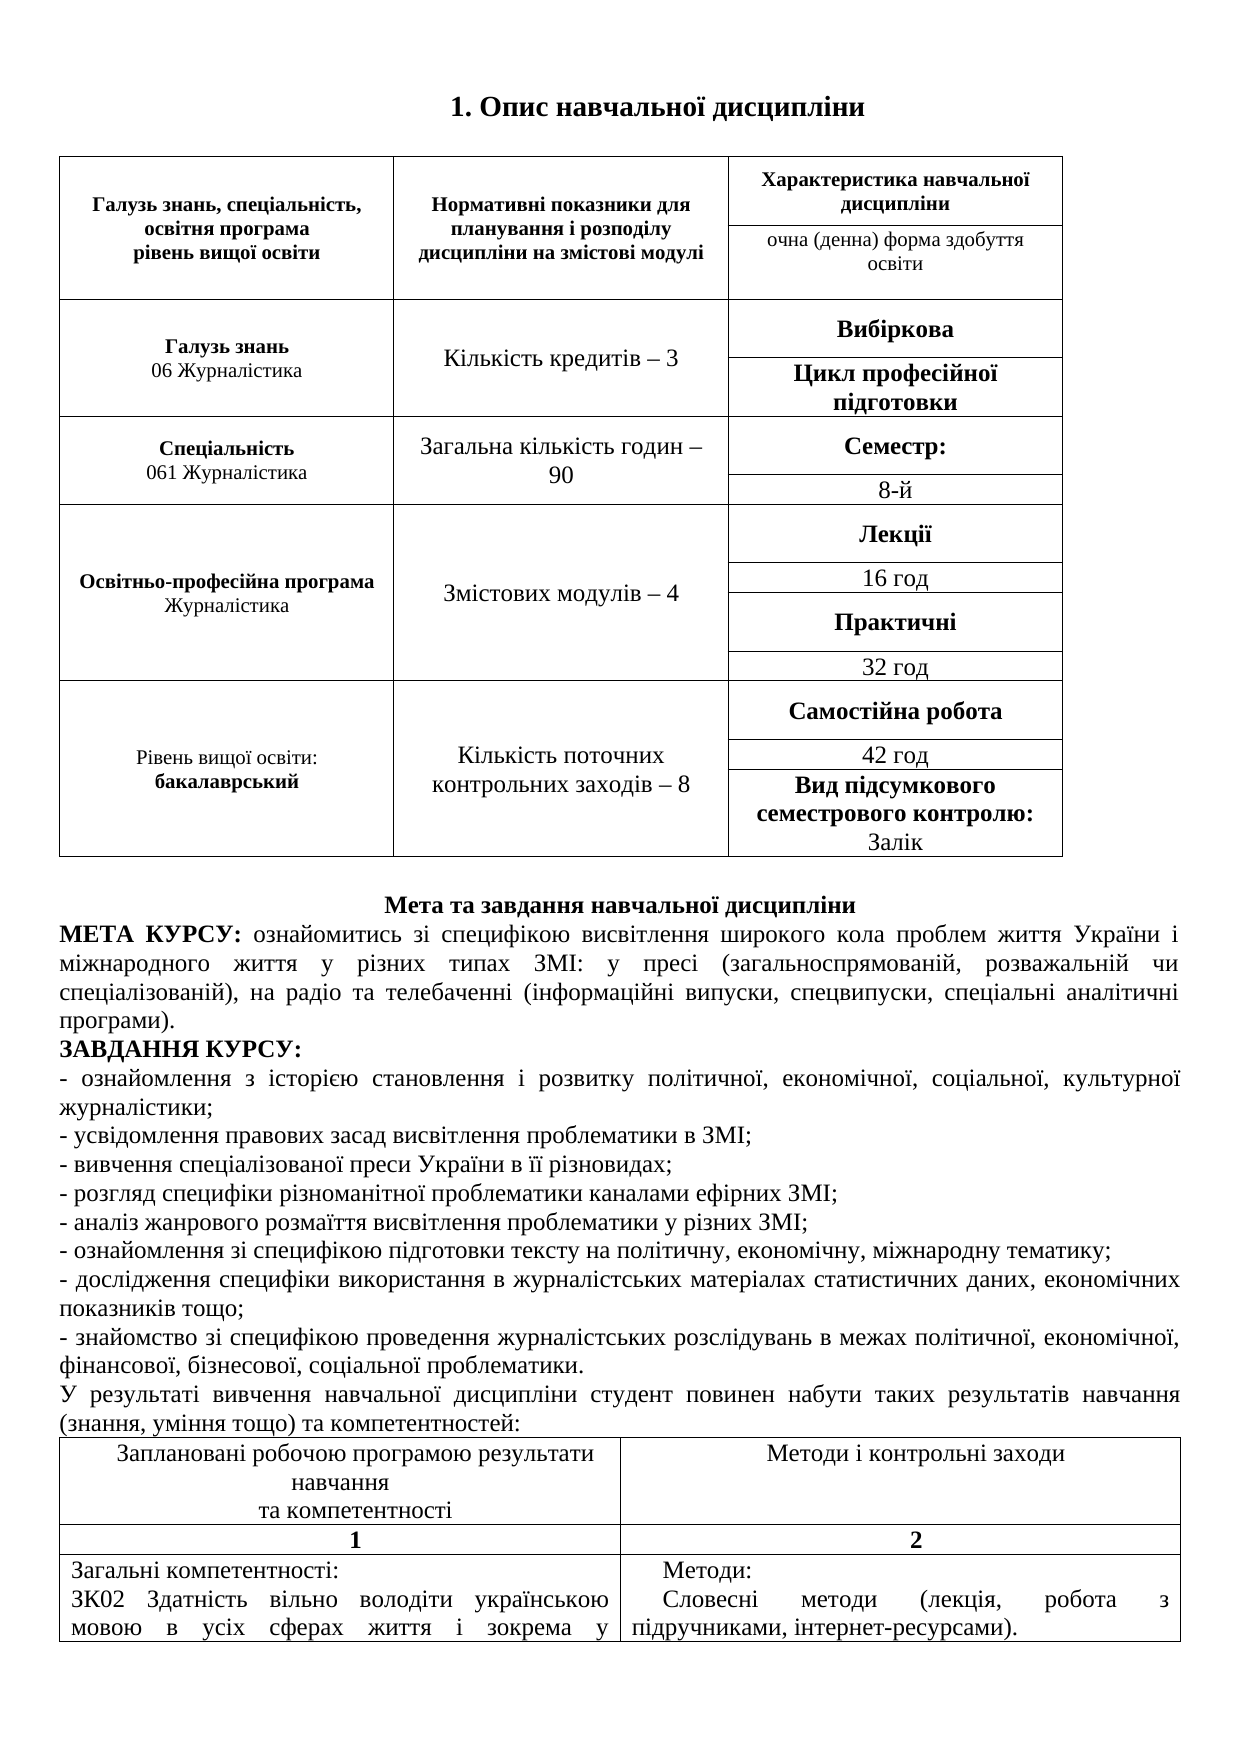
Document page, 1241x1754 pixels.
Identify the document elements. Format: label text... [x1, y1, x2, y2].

table_cell 32 год [729, 652, 1062, 680]
table_cell Семестр: [729, 417, 1062, 474]
table_header Галузь знань, спеціальність, освітня програма рівень вищої освіти [60, 157, 393, 299]
table_cell Рівень вищої освіти: бакалаврський [60, 681, 393, 856]
text - аналіз жанрового розмаїття висвітлення проблематики у різних ЗМІ; [59, 1207, 1181, 1236]
table_cell Змістових модулів – 4 [394, 505, 728, 680]
text МЕТА КУРСУ: ознайомитись зі специфікою висвітлення широкого кола проблем життя України і міжнародного життя у різних типах ЗМІ: у пресі (загальноспрямованій, розважальній чи спеціалізованій), на радіо та телебаченні (інформаційні випуски, спецвипуски, спеціальні аналітичні програми). [59, 919, 1180, 1034]
table_cell Цикл професійної підготовки [729, 358, 1062, 416]
table_cell Вибіркова [729, 300, 1062, 357]
text Мета та завдання навчальної дисципліни [59, 891, 1181, 919]
table_cell Спеціальність 061 Журналістика [60, 417, 393, 504]
table_cell Кількість кредитів – 3 [394, 300, 728, 416]
table_cell Самостійна робота [729, 681, 1062, 739]
table_cell 2 [621, 1525, 1180, 1554]
table_cell Кількість поточних контрольних заходів – 8 [394, 681, 728, 856]
text 1. Опис навчальної дисципліни [134, 89, 1181, 122]
text - ознайомлення з історією становлення і розвитку політичної, економічної, соціальної, культурної журналістики; [59, 1063, 1181, 1121]
table_cell 8-й [729, 475, 1062, 504]
table_cell Загальна кількість годин – 90 [394, 417, 728, 504]
text ЗАВДАННЯ КУРСУ: [59, 1034, 1181, 1063]
table_header Заплановані робочою програмою результати навчання та компетентності [60, 1438, 620, 1524]
table_header Характеристика навчальної дисципліни [729, 157, 1062, 225]
table_cell 1 [60, 1525, 620, 1554]
table_cell очна (денна) форма здобуття освіти [729, 226, 1062, 299]
table_header Методи і контрольні заходи [621, 1438, 1180, 1524]
text - розгляд специфіки різноманітної проблематики каналами ефірних ЗМІ; [59, 1178, 1181, 1207]
table_cell 16 год [729, 563, 1062, 592]
table_cell Вид підсумкового семестрового контролю: Залік [729, 770, 1062, 856]
table_cell Практичні [729, 593, 1062, 651]
text - дослідження специфіки використання в журналістських матеріалах статистичних даних, економічних показників тощо; [59, 1264, 1181, 1322]
text - усвідомлення правових засад висвітлення проблематики в ЗМІ; [59, 1121, 1181, 1149]
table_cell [621, 1555, 1180, 1641]
text - вивчення спеціалізованої преси України в її різновидах; [59, 1149, 1181, 1178]
text - ознайомлення зі специфікою підготовки тексту на політичну, економічну, міжнародну тематику; [59, 1236, 1181, 1264]
table_cell Освітньо-професійна програма Журналістика [60, 505, 393, 680]
table_cell Лекції [729, 505, 1062, 562]
text У результаті вивчення навчальної дисципліни студент повинен набути таких результатів навчання (знання, уміння тощо) та компетентностей: [59, 1379, 1181, 1437]
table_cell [60, 1555, 620, 1641]
table_header Нормативні показники для планування і розподілу дисципліни на змістові модулі [394, 157, 728, 299]
table_cell 42 год [729, 740, 1062, 769]
text - знайомство зі специфікою проведення журналістських розслідувань в межах політичної, економічної, фінансової, бізнесової, соціальної проблематики. [59, 1322, 1181, 1379]
table_cell Галузь знань 06 Журналістика [60, 300, 393, 416]
